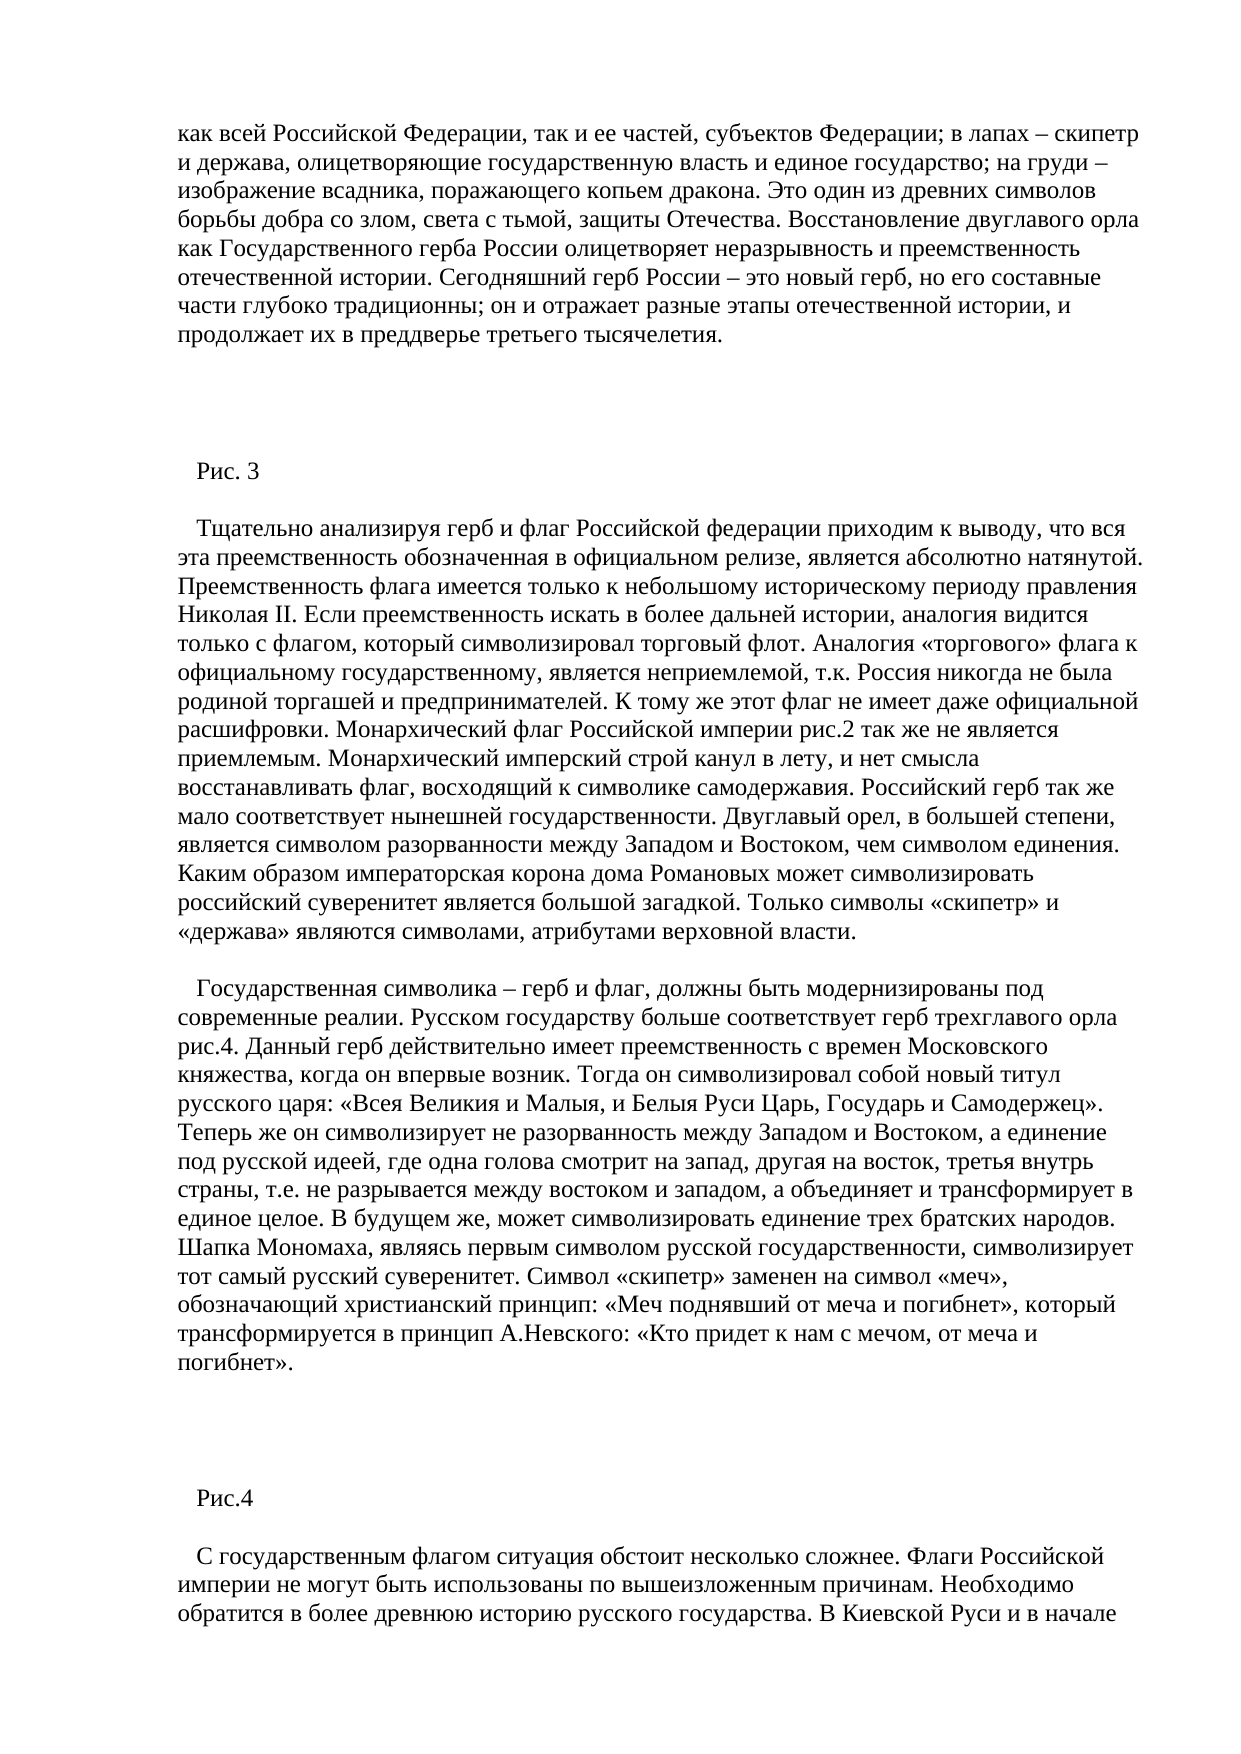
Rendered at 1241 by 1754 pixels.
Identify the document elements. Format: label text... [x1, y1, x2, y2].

text Рис. 3 Тщательно анализируя герб и флаг Российской федерации приходим к выводу, что вся эта преемственность обозначенная в официальном релизе, является абсолютно натянутой. Преемственность флага имеется только к небольшому историческому периоду правления Николая II. Если преемственность искать в более дальней истории, аналогия видится только с флагом, который символизировал торговый флот. Аналогия «торгового» флага к официальному государственному, является неприемлемой, т.к. Россия никогда не была родиной торгашей и предпринимателей. К тому же этот флаг не имеет даже официальной расшифровки. Монархический флаг Российской империи рис.2 так же не является приемлемым. Монархический имперский строй канул в лету, и нет смысла восстанавливать флаг, восходящий к символике самодержавия. Российский герб так же мало соответствует нынешней государственности. Двуглавый орел, в большей степени, является символом разорванности между Западом и Востоком, чем символом единения. Каким образом императорская корона дома Романовых может символизировать российский суверенитет является большой загадкой. Только символы «скипетр» и «держава» являются символами, атрибутами верховной власти. Государственная символика – герб и флаг, должны быть модернизированы под современные реалии. Русском государству больше соответствует герб трехглавого орла рис.4. Данный герб действительно имеет преемственность с времен Московского княжества, когда он впервые возник. Тогда он символизировал собой новый титул русского царя: «Всея Великия и Малыя, и Белыя Руси Царь, Государь и Самодержец». Теперь же он символизирует не разорванность между Западом и Востоком, а единение под русской идеей, где одна голова смотрит на запад, другая на восток, третья внутрь страны, т.е. не разрывается между востоком и западом, а объединяет и трансформирует в единое целое. В будущем же, может символизировать единение трех братских народов. Шапка Мономаха, являясь первым символом русской государственности, символизирует тот самый русский суверенитет. Символ «скипетр» заменен на символ «меч», обозначающий христианский принцип: «Меч поднявший от меча и погибнет», который трансформируется в принцип А.Невского: «Кто придет к нам с мечом, от меча и погибнет». [177, 427, 1152, 1404]
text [177, 118, 1152, 377]
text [177, 1454, 1152, 1627]
